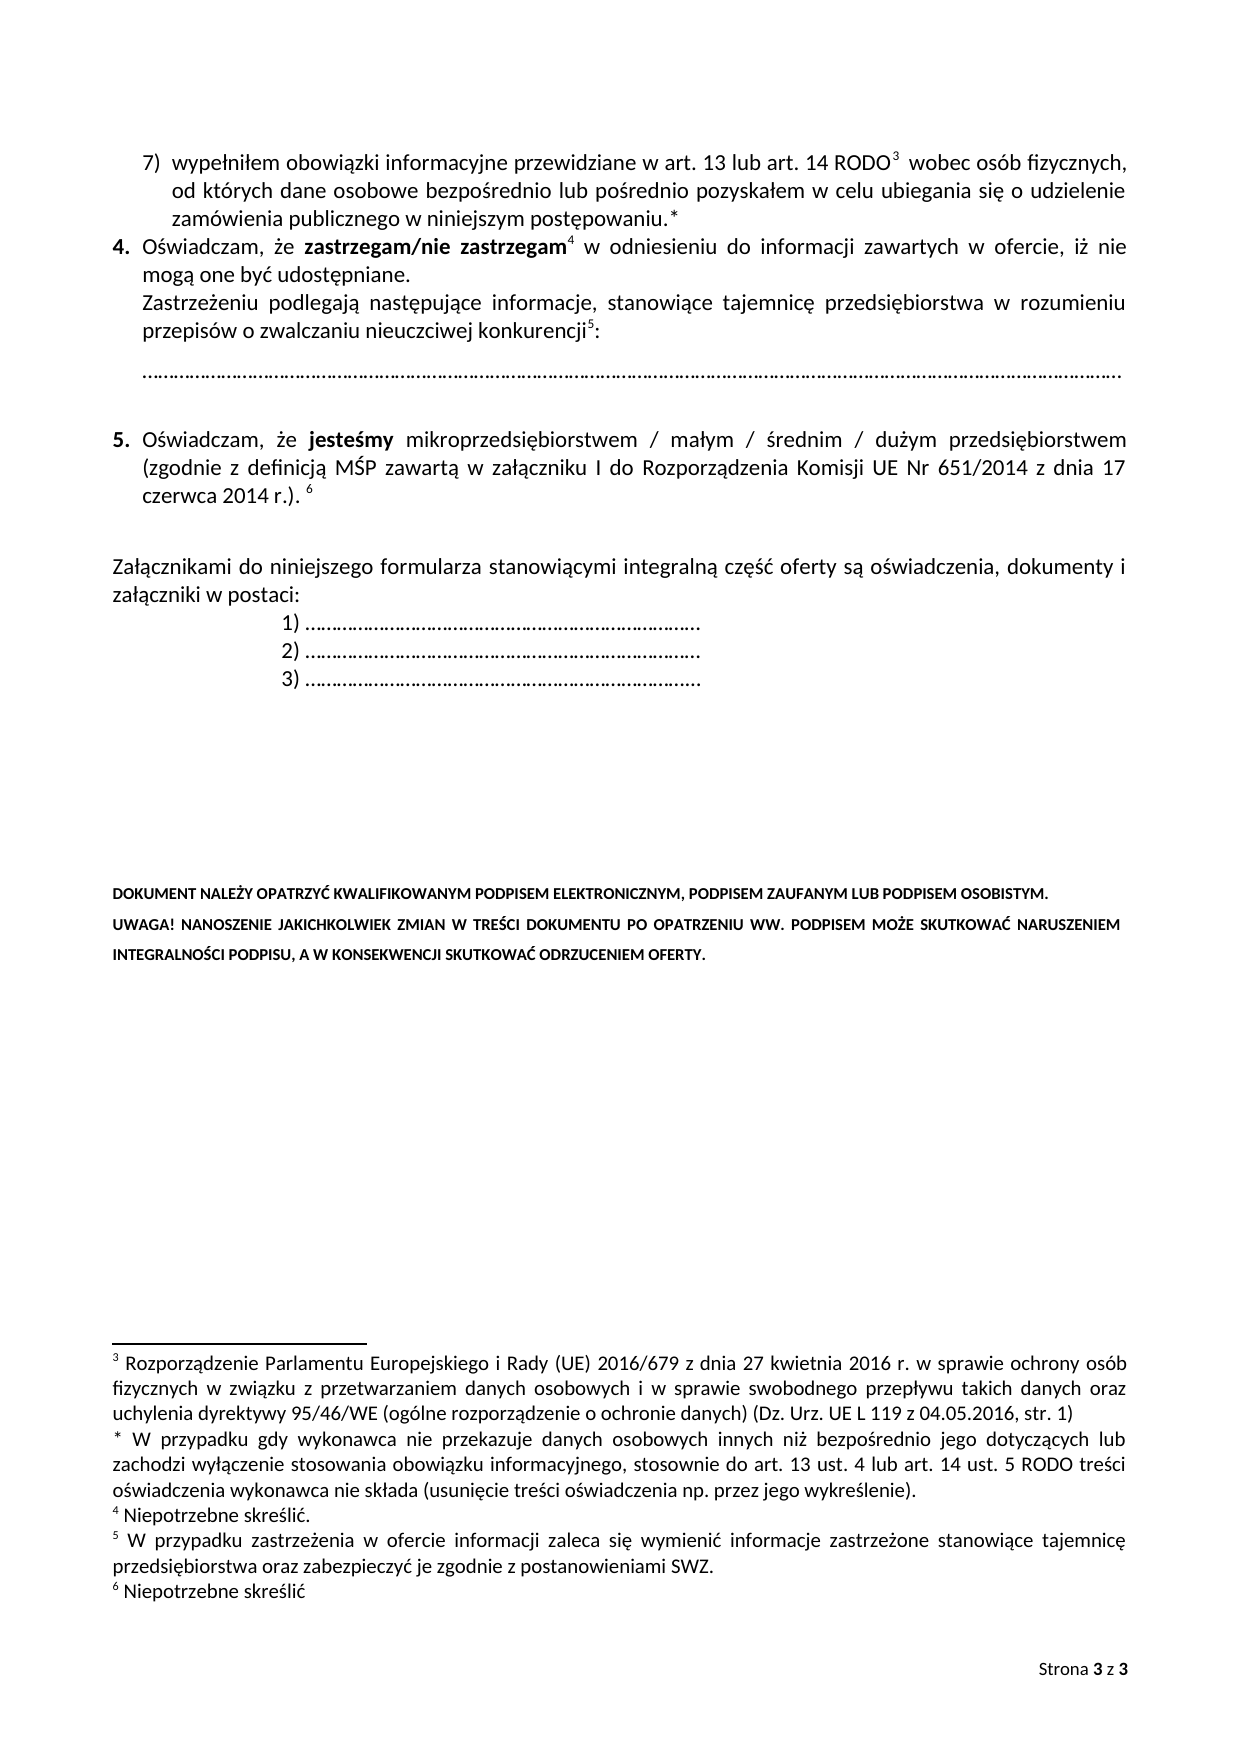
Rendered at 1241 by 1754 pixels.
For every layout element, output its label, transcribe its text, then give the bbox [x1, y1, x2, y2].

list Oświadczam, że zastrzegam/nie zastrzegam w odniesieniu do informacji zawartych w ofercie, iż nie mogą one być udostępniane. [112, 232, 1128, 288]
list Oświadczam, że jesteśmy mikroprzedsiębiorstwem / małym / średnim / dużym przedsiębiorstwem (zgodnie z definicją MŚP zawartą w załączniku I do Rozporządzenia Komisji UE Nr 651/2014 z dnia 17 czerwca 2014 r.). [112, 425, 1128, 509]
text DOKUMENT NALEŻY OPATRZYĆ KWALIFIKOWANYM PODPISEM ELEKTRONICZNYM, PODPISEM ZAUFANYM LUB PODPISEM OSOBISTYM. [112, 883, 1122, 904]
list ………………………………………………………………… [281, 608, 1128, 636]
list wypełniłem obowiązki informacyjne przewidziane w art. 13 lub art. 14 RODO wobec osób fizycznych, od których dane osobowe bezpośrednio lub pośrednio pozyskałem w celu ubiegania się o udzielenie zamówienia publicznego w niniejszym postępowaniu.* [142, 148, 1128, 232]
list Zastrzeżeniu podlegają następujące informacje, stanowiące tajemnicę przedsiębiorstwa w rozumieniu przepisów o zwalczaniu nieuczciwej konkurencji: [142, 288, 1128, 344]
list ………………………………………………………………… [281, 636, 1128, 664]
text UWAGA! NANOSZENIE JAKICHKOLWIEK ZMIAN W TREŚCI DOKUMENTU PO OPATRZENIU WW. PODPISEM MOŻE SKUTKOWAĆ NARUSZENIEM INTEGRALNOŚCI PODPISU, A W KONSEKWENCJI SKUTKOWAĆ ODRZUCENIEM OFERTY. [112, 914, 1122, 964]
list ………………………………………………………………... [281, 664, 1128, 692]
text …………………………………………………………………………………………………………………………………………………………………… [142, 356, 1128, 384]
text Załącznikami do niniejszego formularza stanowiącymi integralną część oferty są oświadczenia, dokumenty i załączniki w postaci: [112, 552, 1128, 608]
